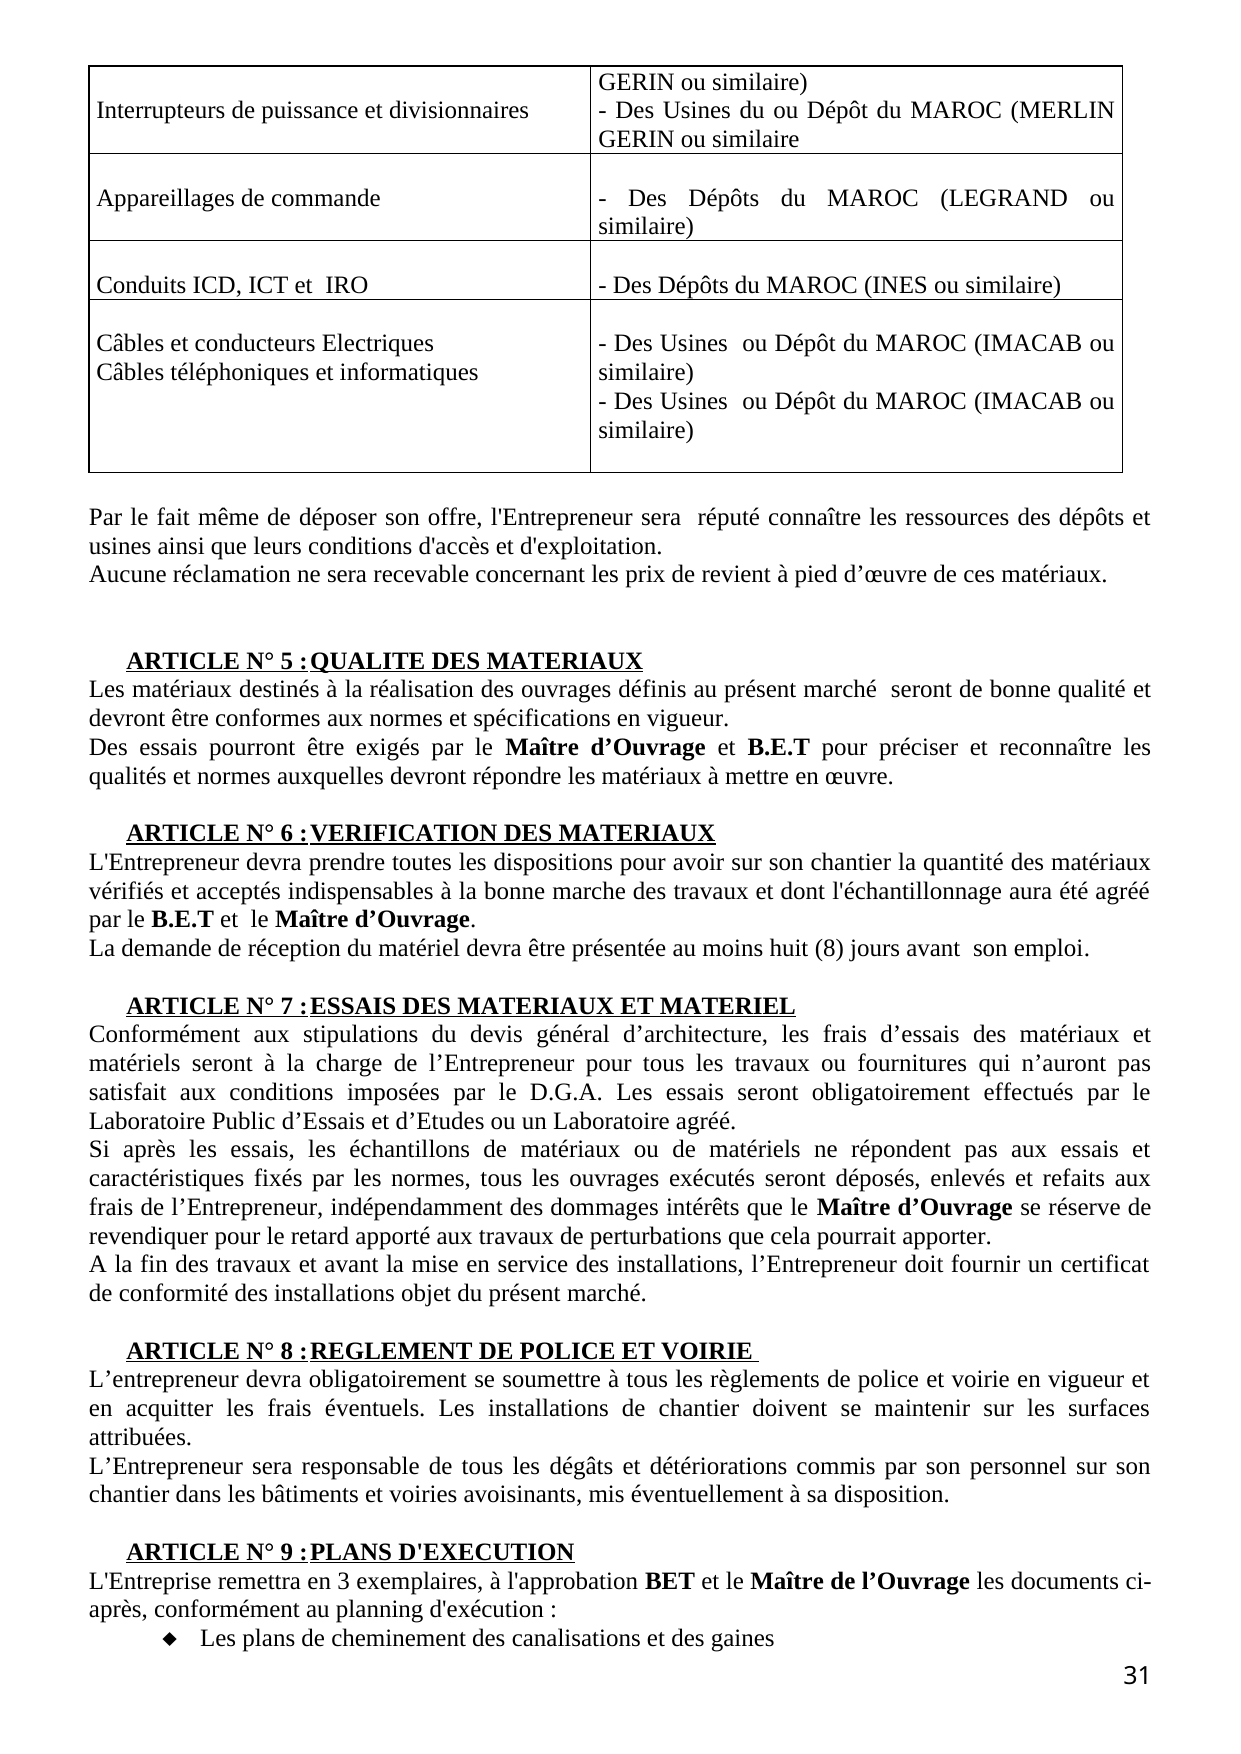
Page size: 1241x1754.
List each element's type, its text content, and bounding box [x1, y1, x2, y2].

text Par le fait même de déposer son offre, l'Entrepreneur sera réputé connaître les ressources des dépôts et usines ainsi que leurs conditions d'accès et d'exploitation. [89, 502, 1152, 559]
list L'Entrepreneur devra prendre toutes les dispositions pour avoir sur son chantier la quantité des matériaux vérifiés et acceptés indispensables à la bonne marche des travaux et dont l'échantillonnage aura été agréé par le B.E.T et le Maître d’Ouvrage. [89, 847, 1152, 933]
list PLANS D'EXECUTION [126, 1537, 1152, 1566]
list QUALITE DES MATERIAUX [126, 646, 1152, 674]
list Des essais pourront être exigés par le Maître d’Ouvrage et B.E.T pour préciser et reconnaître les qualités et normes auxquelles devront répondre les matériaux à mettre en œuvre. [89, 732, 1152, 789]
text L’entrepreneur devra obligatoirement se soumettre à tous les règlements de police et voirie en vigueur et en acquitter les frais éventuels. Les installations de chantier doivent se maintenir sur les surfaces attribuées. [89, 1364, 1152, 1451]
list REGLEMENT DE POLICE ET VOIRIE [126, 1336, 1152, 1364]
table_cell Appareillages de commande [90, 154, 590, 240]
table_cell Conduits ICD, ICT et IRO [90, 241, 590, 299]
list Si après les essais, les échantillons de matériaux ou de matériels ne répondent pas aux essais et caractéristiques fixés par les normes, tous les ouvrages exécutés seront déposés, enlevés et refaits aux frais de l’Entrepreneur, indépendamment des dommages intérêts que le Maître d’Ouvrage se réserve de revendiquer pour le retard apporté aux travaux de perturbations que cela pourrait apporter. [89, 1134, 1152, 1249]
text Les matériaux destinés à la réalisation des ouvrages définis au présent marché seront de bonne qualité et devront être conformes aux normes et spécifications en vigueur. [89, 674, 1152, 732]
text L’Entrepreneur sera responsable de tous les dégâts et détériorations commis par son personnel sur son chantier dans les bâtiments et voiries avoisinants, mis éventuellement à sa disposition. [89, 1451, 1152, 1508]
table_cell - Des Usines ou Dépôt du MAROC (IMACAB ou similaire) - Des Usines ou Dépôt du MAROC (IMACAB ou similaire) [591, 300, 1122, 472]
text L'Entreprise remettra en 3 exemplaires, à l'approbation BET et le Maître de l’Ouvrage les documents ci- après, conformément au planning d'exécution : [89, 1566, 1152, 1623]
list ESSAIS DES MATERIAUX ET MATERIEL [126, 991, 1152, 1019]
table_cell - Des Dépôts du MAROC (INES ou similaire) [591, 241, 1122, 299]
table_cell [90, 67, 590, 153]
text Aucune réclamation ne sera recevable concernant les prix de revient à pied d’œuvre de ces matériaux. [89, 559, 1152, 588]
table_cell - Des Dépôts du MAROC (LEGRAND ou similaire) [591, 154, 1122, 240]
list A la fin des travaux et avant la mise en service des installations, l’Entrepreneur doit fournir un certificat de conformité des installations objet du présent marché. [89, 1249, 1152, 1307]
list VERIFICATION DES MATERIAUX [126, 818, 1152, 847]
table_cell Câbles et conducteurs Electriques Câbles téléphoniques et informatiques [90, 300, 590, 472]
list Conformément aux stipulations du devis général d’architecture, les frais d’essais des matériaux et matériels seront à la charge de l’Entrepreneur pour tous les travaux ou fournitures qui n’auront pas satisfait aux conditions imposées par le D.G.A. Les essais seront obligatoirement effectués par le Laboratoire Public d’Essais et d’Etudes ou un Laboratoire agréé. [89, 1019, 1152, 1134]
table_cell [591, 67, 1122, 153]
list Les plans de cheminement des canalisations et des gaines [162, 1623, 1078, 1652]
list La demande de réception du matériel devra être présentée au moins huit (8) jours avant son emploi. [89, 933, 1152, 962]
